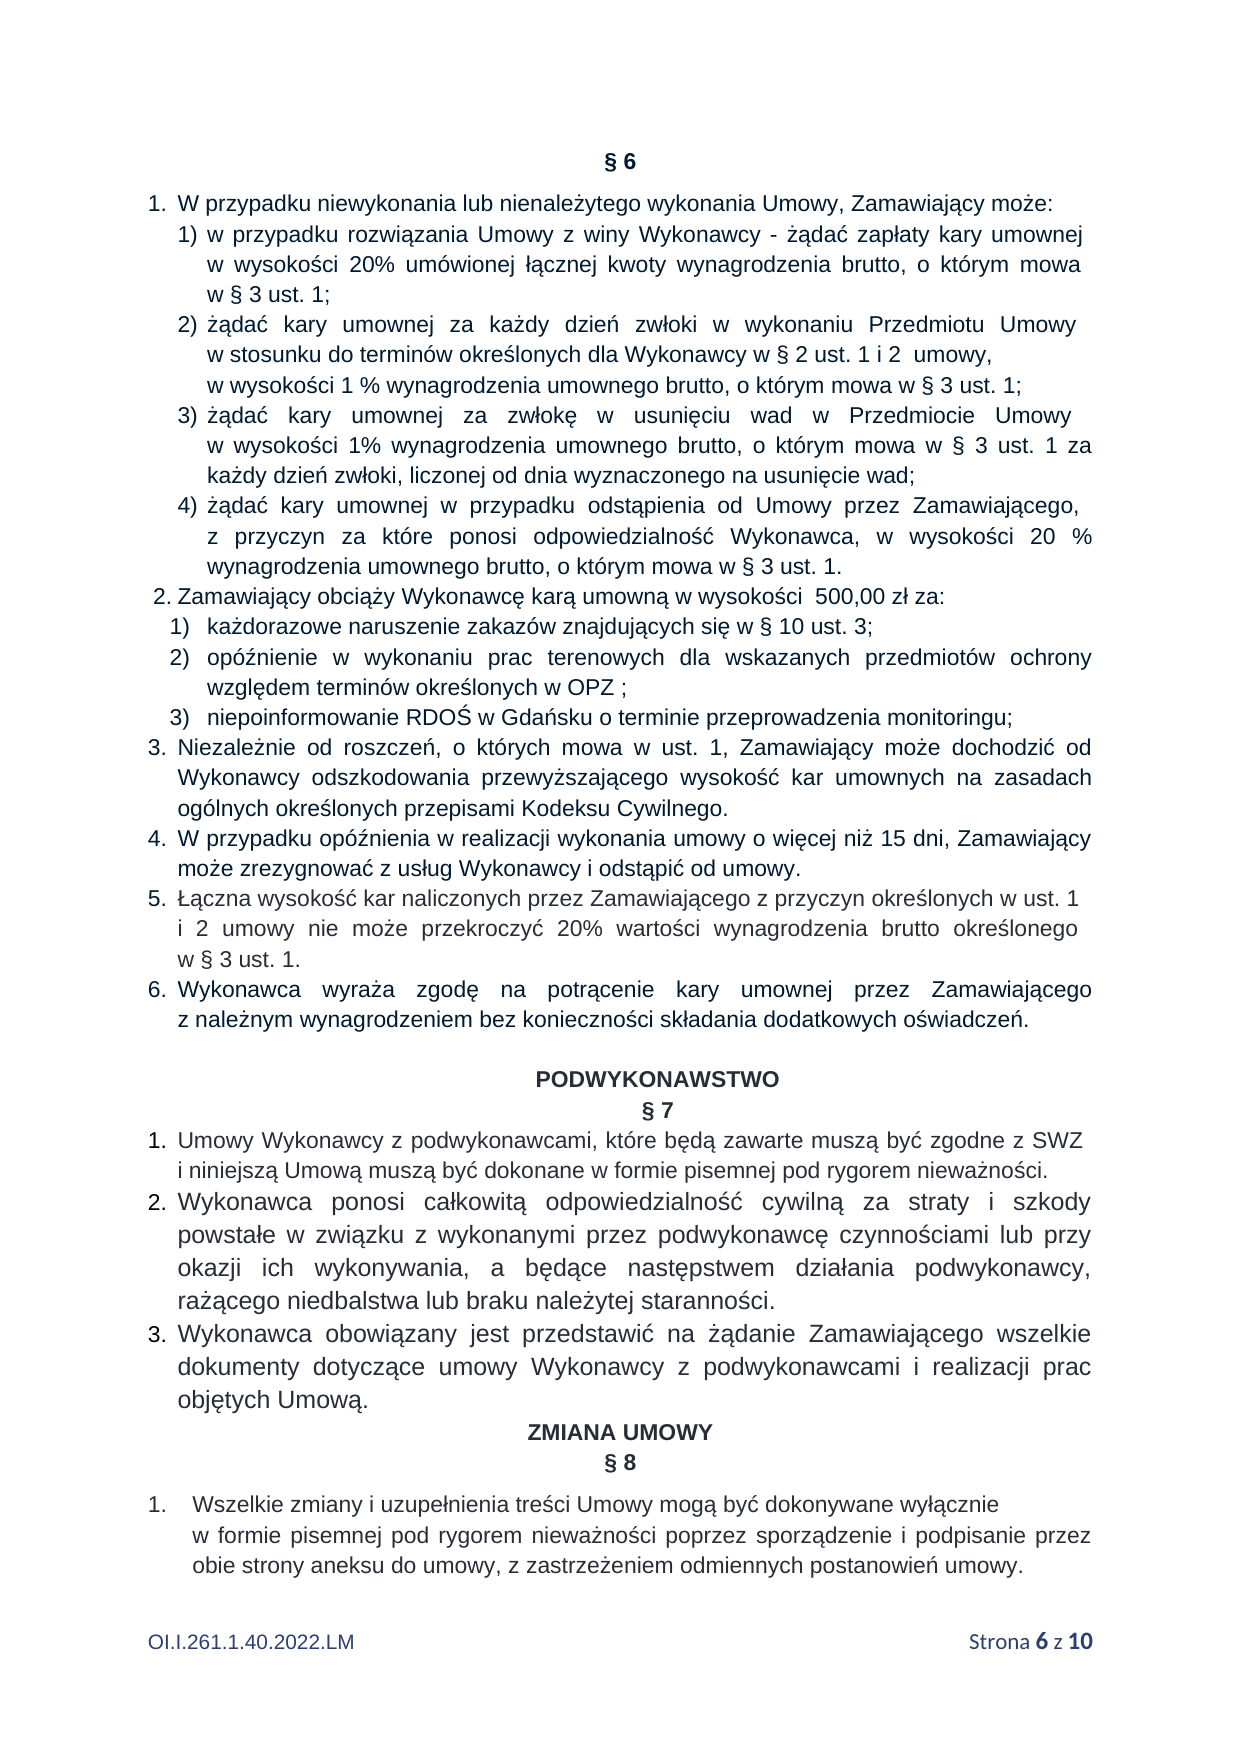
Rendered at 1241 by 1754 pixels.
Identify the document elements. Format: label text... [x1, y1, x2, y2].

list W przypadku opóźnienia w realizacji wykonania umowy o więcej niż 15 dni, Zamawiający może zrezygnować z usług Wykonawcy i odstąpić od umowy. [148, 825, 1092, 881]
list niepoinformowanie RDOŚ w Gdańsku o terminie przeprowadzenia monitoringu; [169, 704, 1092, 730]
list każdorazowe naruszenie zakazów znajdujących się w § 10 ust. 3; [169, 613, 1092, 640]
list PODWYKONAWSTWO [223, 1066, 1092, 1093]
list Zamawiający obciąży Wykonawcę karą umowną w wysokości 500,00 zł za: [162, 583, 1092, 609]
list i 2 umowy nie może przekroczyć 20% wartości wynagrodzenia brutto określonego w § 3 ust. 1. [177, 915, 1092, 972]
list Wykonawca ponosi całkowitą odpowiedzialność cywilną za straty i szkody powstałe w związku z wykonanymi przez podwykonawcę czynnościami lub przy okazji ich wykonywania, a będące następstwem działania podwykonawcy, rażącego niedbalstwa lub braku należytej staranności. [148, 1187, 1092, 1315]
list § 7 [223, 1097, 1092, 1123]
list żądać kary umownej w przypadku odstąpienia od Umowy przez Zamawiającego, z przyczyn za które ponosi odpowiedzialność Wykonawca, w wysokości 20 % wynagrodzenia umownego brutto, o którym mowa w § 3 ust. 1. [177, 492, 1092, 579]
list Niezależnie od roszczeń, o których mowa w ust. 1, Zamawiający może dochodzić od Wykonawcy odszkodowania przewyższającego wysokość kar umownych na zasadach ogólnych określonych przepisami Kodeksu Cywilnego. [148, 734, 1092, 821]
list w wysokości 1 % wynagrodzenia umownego brutto, o którym mowa w § 3 ust. 1; [207, 372, 1092, 398]
text w formie pisemnej pod rygorem nieważności poprzez sporządzenie i podpisanie przez obie strony aneksu do umowy, z zastrzeżeniem odmiennych postanowień umowy. [192, 1522, 1092, 1578]
list opóźnienie w wykonaniu prac terenowych dla wskazanych przedmiotów ochrony względem terminów określonych w OPZ ; [169, 643, 1092, 700]
list Łączna wysokość kar naliczonych przez Zamawiającego z przyczyn określonych w ust. 1 [148, 885, 1092, 912]
list Umowy Wykonawcy z podwykonawcami, które będą zawarte muszą być zgodne z SWZ i niniejszą Umową muszą być dokonane w formie pisemnej pod rygorem nieważności. [148, 1127, 1092, 1183]
list Wykonawca wyraża zgodę na potrącenie kary umownej przez Zamawiającego z należnym wynagrodzeniem bez konieczności składania dodatkowych oświadczeń. [148, 976, 1092, 1032]
text § 8 [148, 1449, 1092, 1475]
list żądać kary umownej za każdy dzień zwłoki w wykonaniu Przedmiotu Umowy w stosunku do terminów określonych dla Wykonawcy w § 2 ust. 1 i 2 umowy, [177, 311, 1092, 368]
text § 6 [148, 148, 1092, 174]
list Wykonawca obowiązany jest przedstawić na żądanie Zamawiającego wszelkie dokumenty dotyczące umowy Wykonawcy z podwykonawcami i realizacji prac objętych Umową. [148, 1319, 1092, 1414]
list żądać kary umownej za zwłokę w usunięciu wad w Przedmiocie Umowy w wysokości 1% wynagrodzenia umownego brutto, o którym mowa w § 3 ust. 1 za każdy dzień zwłoki, liczonej od dnia wyznaczonego na usunięcie wad; [177, 402, 1092, 489]
list Wszelkie zmiany i uzupełnienia treści Umowy mogą być dokonywane wyłącznie [148, 1491, 1092, 1518]
text 1. W przypadku niewykonania lub nienależytego wykonania Umowy, Zamawiający może: [148, 190, 1092, 217]
list w przypadku rozwiązania Umowy z winy Wykonawcy - żądać zapłaty kary umownej w wysokości 20% umówionej łącznej kwoty wynagrodzenia brutto, o którym mowa w § 3 ust. 1; [177, 221, 1092, 307]
text ZMIANA UMOWY [148, 1418, 1092, 1445]
